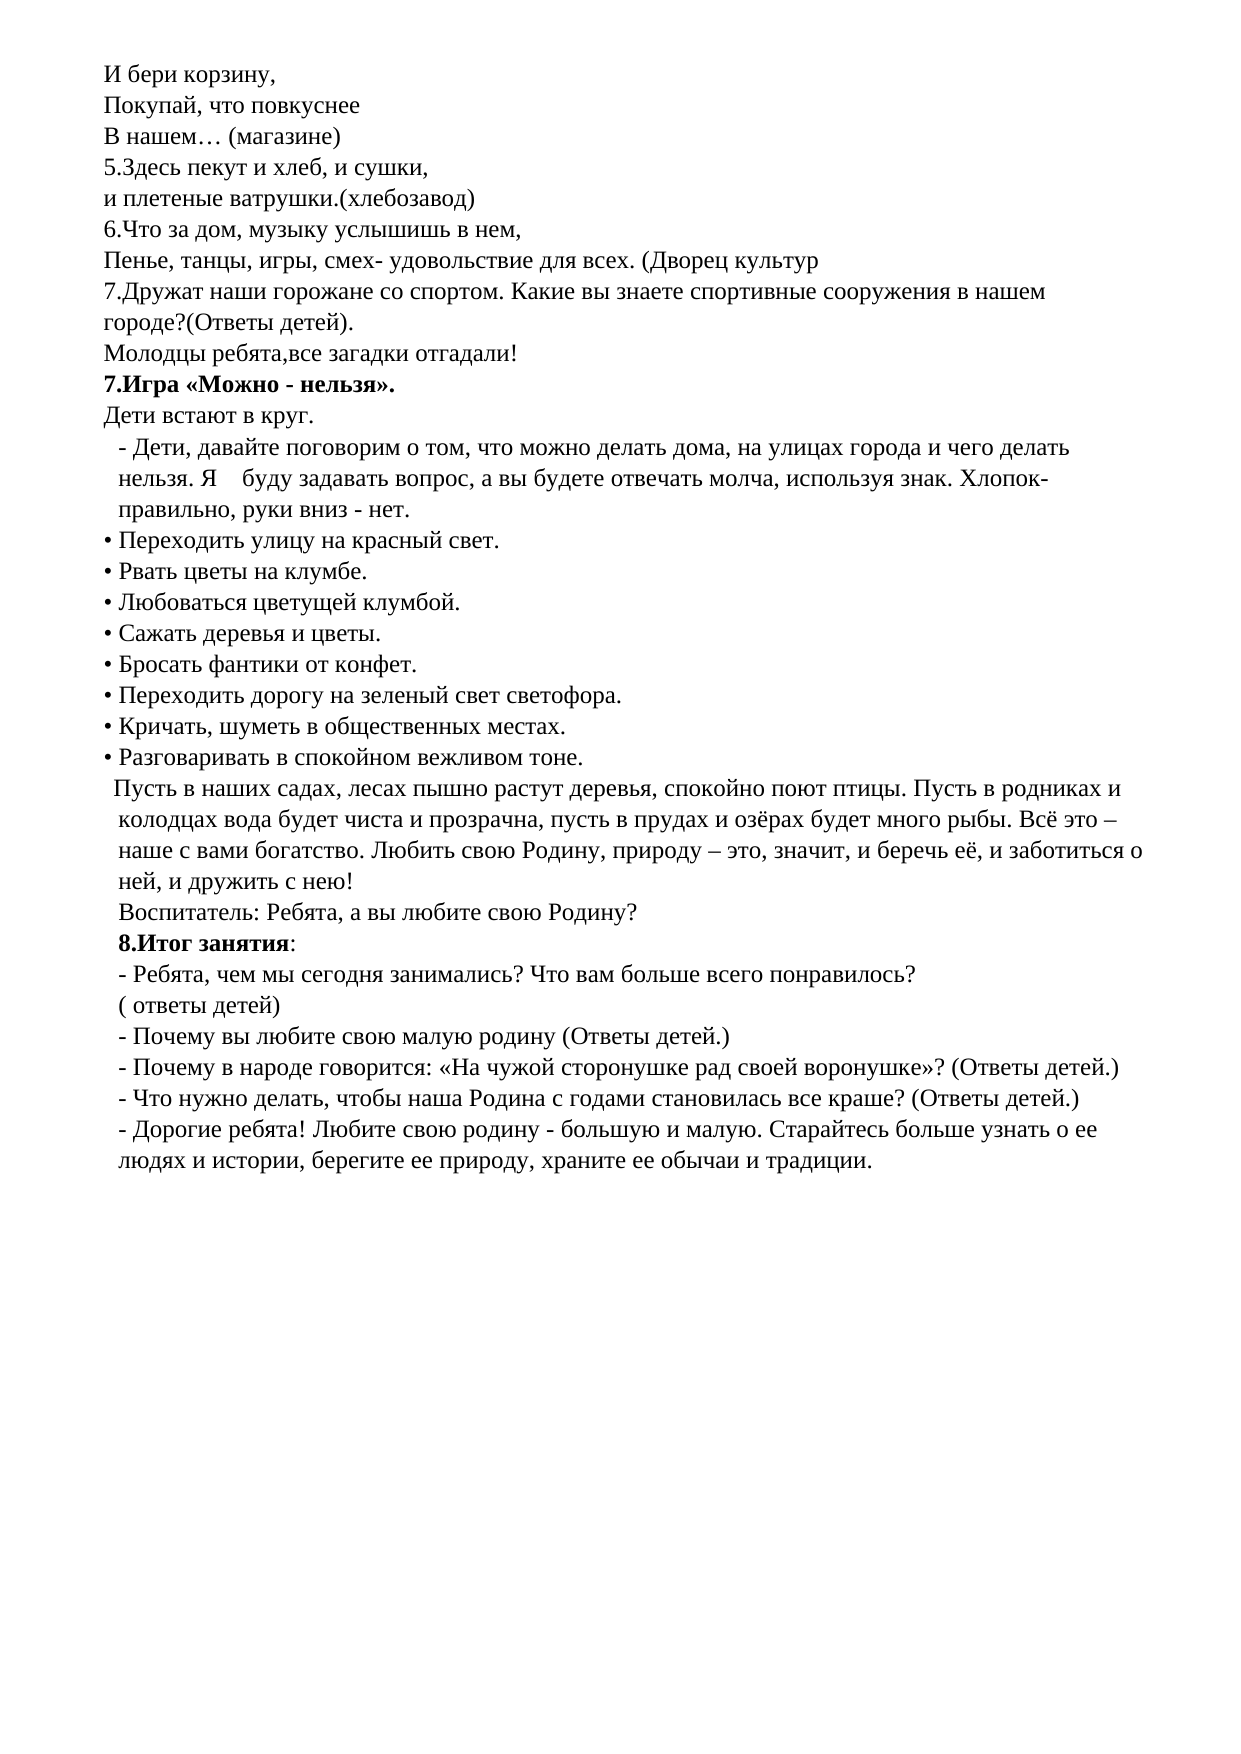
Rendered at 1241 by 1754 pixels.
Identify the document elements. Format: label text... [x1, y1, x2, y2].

text • Сажать деревья и цветы. [103, 618, 1152, 647]
text 8.Итог занятия: [118, 928, 1152, 957]
text - Ребята, чем мы сегодня занимались? Что вам больше всего понравилось? [118, 959, 1152, 988]
text Пенье, танцы, игры, смех- удовольствие для всех. (Дворец культур [103, 245, 1152, 274]
text • Кричать, шуметь в общественных местах. [103, 711, 1152, 740]
text И бери корзину, [103, 59, 1152, 88]
text - Почему в народе говорится: «На чужой сторонушке рад своей воронушке»? (Ответы детей.) [118, 1052, 1152, 1081]
text 7.Дружат наши горожане со спортом. Какие вы знаете спортивные сооружения в нашем [103, 276, 1152, 305]
text В нашем… (магазине) [103, 121, 1152, 150]
text Молодцы ребята,все загадки отгадали! [103, 338, 1152, 367]
text • Переходить улицу на красный свет. [103, 525, 1152, 553]
text • Любоваться цветущей клумбой. [103, 587, 1152, 616]
text - Что нужно делать, чтобы наша Родина с годами становилась все краше? (Ответы детей.) [118, 1083, 1152, 1112]
text Воспитатель: Ребята, а вы любите свою Родину? [118, 897, 1152, 926]
text - Дети, давайте поговорим о том, что можно делать дома, на улицах города и чего делать нельзя. Я буду задавать вопрос, а вы будете отвечать молча, используя знак. Хлопок- правильно, руки вниз - нет. [118, 432, 1152, 522]
text ( ответы детей) [118, 990, 1152, 1019]
text • Рвать цветы на клумбе. [103, 556, 1152, 584]
text 7.Игра «Можно - нельзя». [103, 369, 1152, 398]
text - Дорогие ребята! Любите свою родину - большую и малую. Старайтесь больше узнать о ее людях и истории, берегите ее природу, храните ее обычаи и традиции. [118, 1114, 1152, 1174]
text 6.Что за дом, музыку услышишь в нем, [103, 214, 1152, 243]
text - Почему вы любите свою малую родину (Ответы детей.) [118, 1021, 1152, 1050]
text 5.Здесь пекут и хлеб, и сушки, [103, 152, 1152, 181]
text Дети встают в круг. [103, 401, 1152, 429]
text городе?(Ответы детей). [103, 307, 1152, 336]
text Пусть в наших садах, лесах пышно растут деревья, спокойно поют птицы. Пусть в родниках и колодцах вода будет чиста и прозрачна, пусть в прудах и озёрах будет много рыбы. Всё это – наше с вами богатство. Любить свою Родину, природу – это, значит, и беречь её, и заботиться о ней, и дружить с нею! [44, 773, 1152, 895]
text • Переходить дорогу на зеленый свет светофора. [103, 680, 1152, 709]
text • Разговаривать в спокойном вежливом тоне. [103, 742, 1152, 771]
text Покупай, что повкуснее [103, 90, 1152, 119]
text и плетеные ватрушки.(хлебозавод) [103, 183, 1152, 212]
text • Бросать фантики от конфет. [103, 649, 1152, 678]
